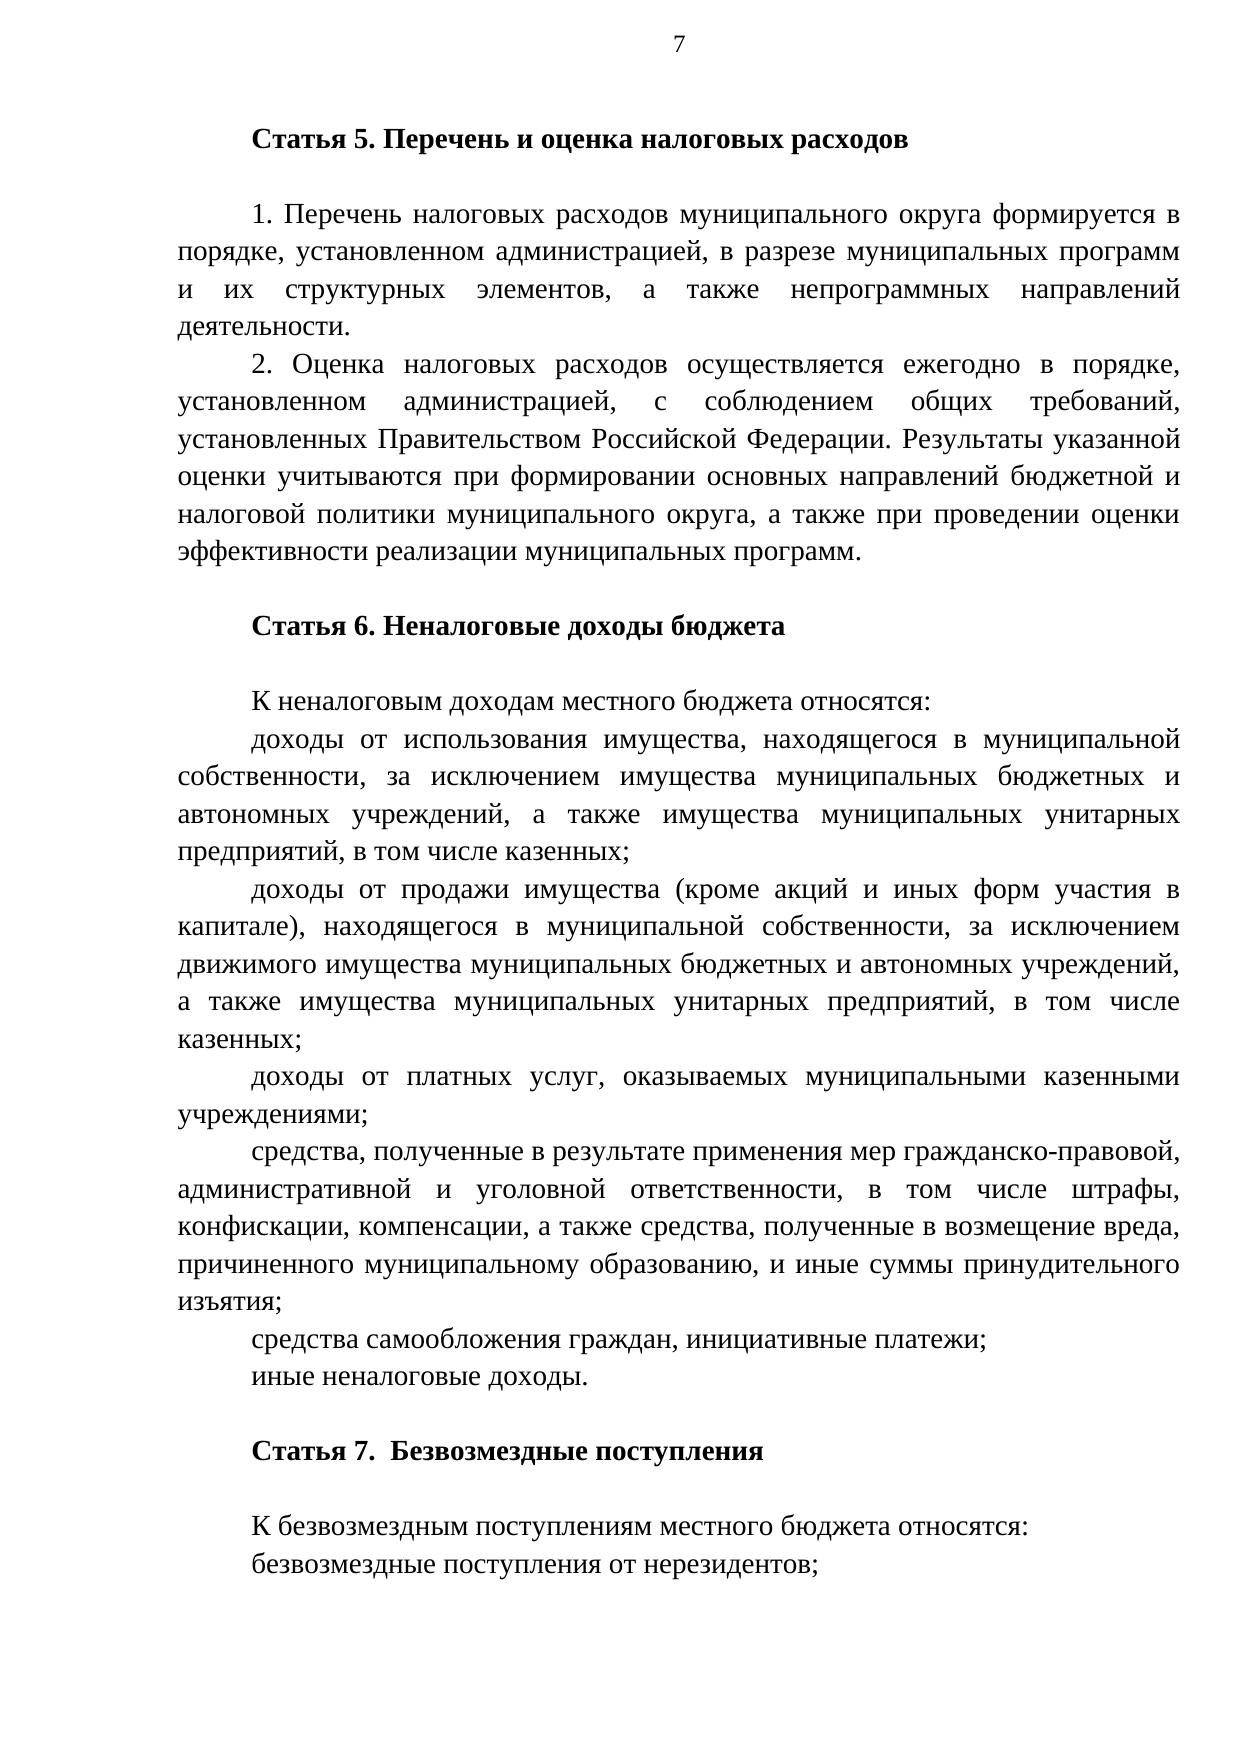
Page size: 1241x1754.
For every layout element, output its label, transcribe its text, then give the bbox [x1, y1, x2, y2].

text Статья 7. Безвозмездные поступления [177, 1431, 1181, 1468]
text средства самообложения граждан, инициативные платежи; [177, 1318, 1181, 1356]
title Статья 5. Перечень и оценка налоговых расходов [177, 118, 1181, 156]
text К безвозмездным поступлениям местного бюджета относятся: [177, 1506, 1181, 1543]
text 1. Перечень налоговых расходов муниципального округа формируется в порядке, установленном администрацией, в разрезе муниципальных программ и их структурных элементов, а также непрограммных направлений деятельности. [177, 193, 1181, 343]
text средства, полученные в результате применения мер гражданско-правовой, административной и уголовной ответственности, в том числе штрафы, конфискации, компенсации, а также средства, полученные в возмещение вреда, причиненного муниципальному образованию, и иные суммы принудительного изъятия; [177, 1131, 1181, 1318]
text К неналоговым доходам местного бюджета относятся: [177, 681, 1181, 718]
text 2. Оценка налоговых расходов осуществляется ежегодно в порядке, установленном администрацией, с соблюдением общих требований, установленных Правительством Российской Федерации. Результаты указанной оценки учитываются при формировании основных направлений бюджетной и налоговой политики муниципального округа, а также при проведении оценки эффективности реализации муниципальных программ. [177, 343, 1181, 568]
text безвозмездные поступления от нерезидентов; [177, 1543, 1181, 1581]
text доходы от платных услуг, оказываемых муниципальными казенными учреждениями; [177, 1056, 1181, 1131]
text доходы от использования имущества, находящегося в муниципальной собственности, за исключением имущества муниципальных бюджетных и автономных учреждений, а также имущества муниципальных унитарных предприятий, в том числе казенных; [177, 718, 1181, 868]
title Статья 6. Неналоговые доходы бюджета [177, 606, 1181, 643]
text иные неналоговые доходы. [177, 1356, 1181, 1393]
text доходы от продажи имущества (кроме акций и иных форм участия в капитале), находящегося в муниципальной собственности, за исключением движимого имущества муниципальных бюджетных и автономных учреждений, а также имущества муниципальных унитарных предприятий, в том числе казенных; [177, 868, 1181, 1056]
